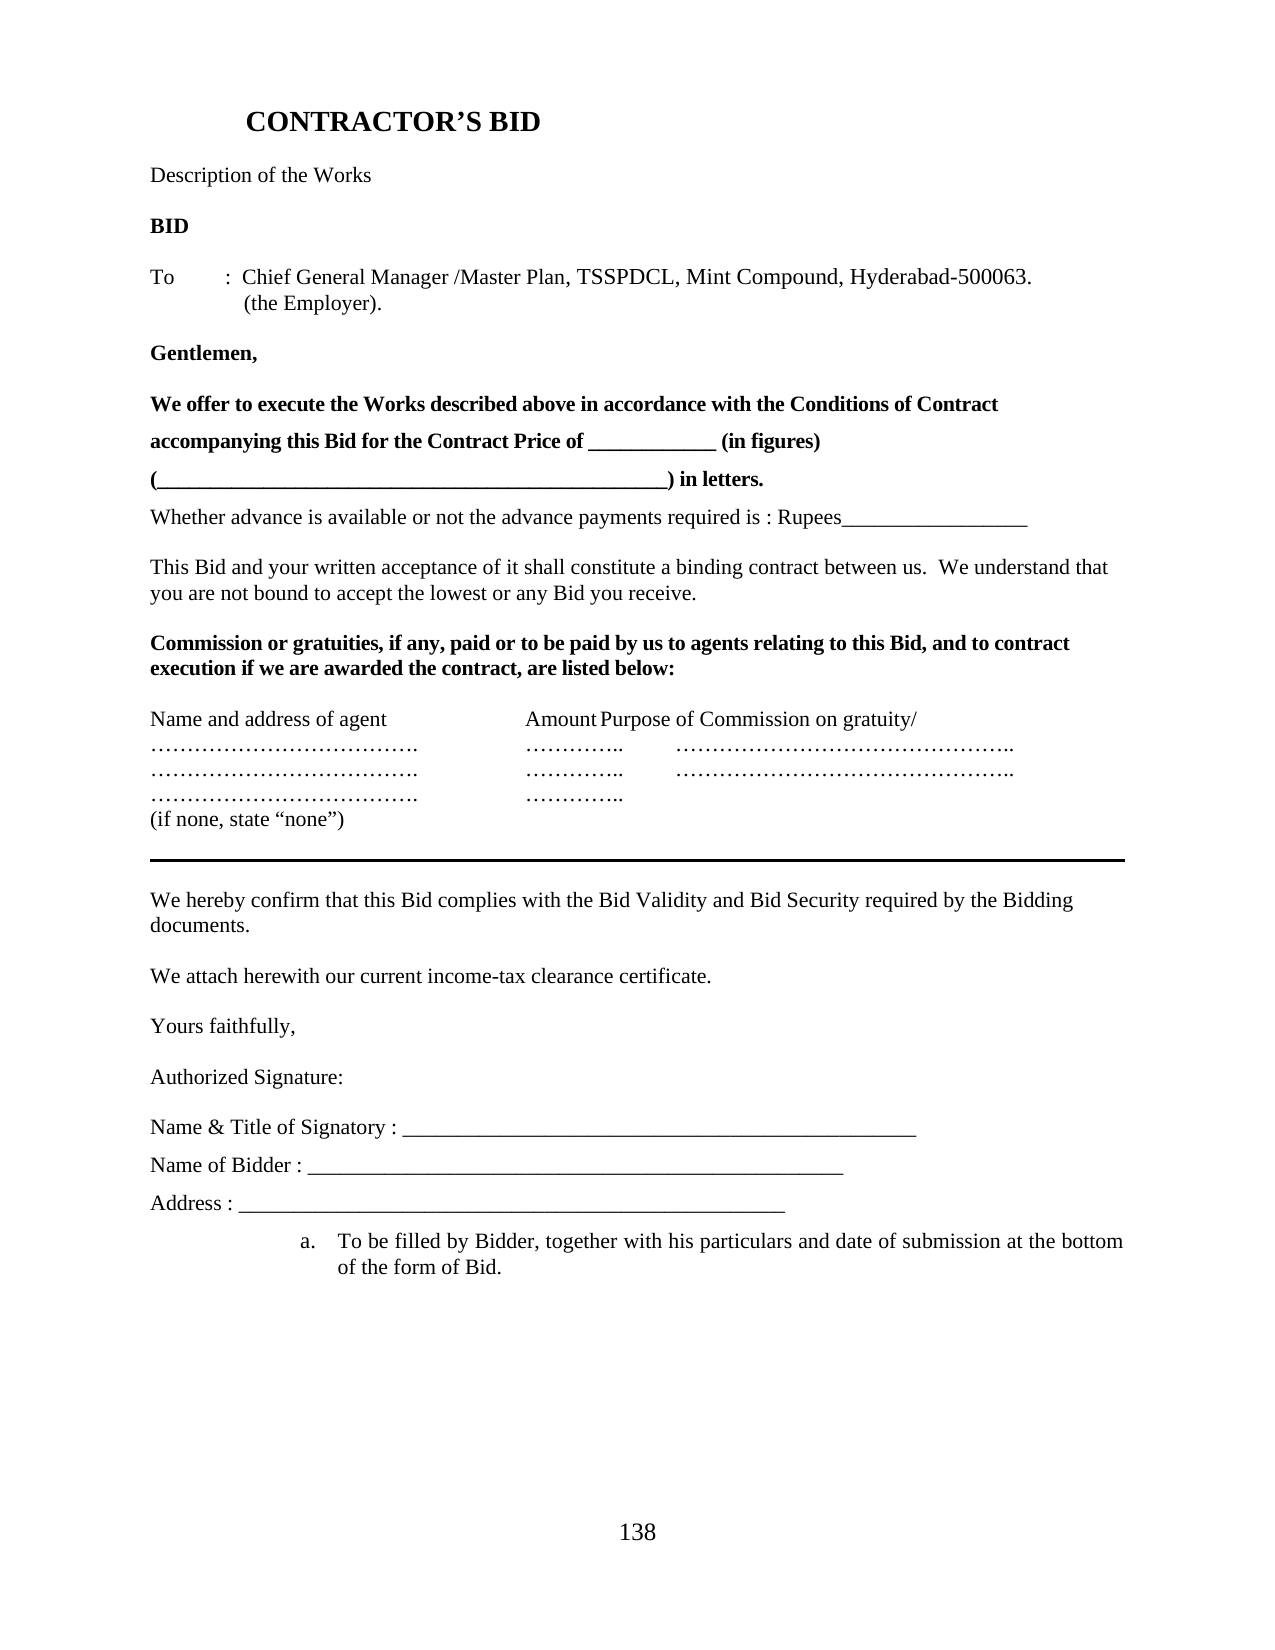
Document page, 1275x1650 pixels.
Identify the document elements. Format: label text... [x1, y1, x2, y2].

text Name & Title of Signatory : _______________________________________________ [150, 1114, 1125, 1139]
text We offer to execute the Works described above in accordance with the Conditions of Contract accompanying this Bid for the Contract Price of ____________ (in figures) (________________________________________________) in letters. [150, 391, 1125, 491]
text ………………………………. ………….. [150, 781, 1125, 806]
text CONTRACTOR’S BID [150, 104, 1125, 137]
text BID [150, 213, 1125, 238]
text ………………………………. ………….. ……………………………………….. [150, 731, 1125, 756]
text We attach herewith our current income-tax clearance certificate. [150, 963, 1125, 988]
text Commission or gratuities, if any, paid or to be paid by us to agents relating to this Bid, and to contract execution if we are awarded the contract, are listed below: [150, 630, 1125, 680]
text Name of Bidder : _________________________________________________ [150, 1152, 1125, 1177]
text Address : __________________________________________________ [150, 1190, 1125, 1215]
text To : Chief General Manager /Master Plan, TSSPDCL, Mint Compound, Hyderabad-500063. [150, 263, 1125, 290]
text This Bid and your written acceptance of it shall constitute a binding contract between us. We understand that you are not bound to accept the lowest or any Bid you receive. [150, 554, 1125, 605]
text We hereby confirm that this Bid complies with the Bid Validity and Bid Security required by the Bidding documents. [150, 887, 1125, 938]
text (if none, state “none”) [150, 806, 1125, 832]
text (the Employer). [169, 290, 1125, 315]
text Gentlemen, [150, 340, 1125, 365]
text Description of the Works [150, 162, 1125, 188]
text Yours faithfully, [150, 1013, 1125, 1038]
text ………………………………. ………….. ……………………………………….. [150, 756, 1125, 781]
text Whether advance is available or not the advance payments required is : Rupees_________________ [150, 504, 1125, 529]
text Authorized Signature: [150, 1064, 1125, 1089]
list To be filled by Bidder, together with his particulars and date of submission at the bottom of the form of Bid. [300, 1228, 1125, 1279]
text Name and address of agent Amount Purpose of Commission on gratuity/ [150, 706, 1125, 731]
